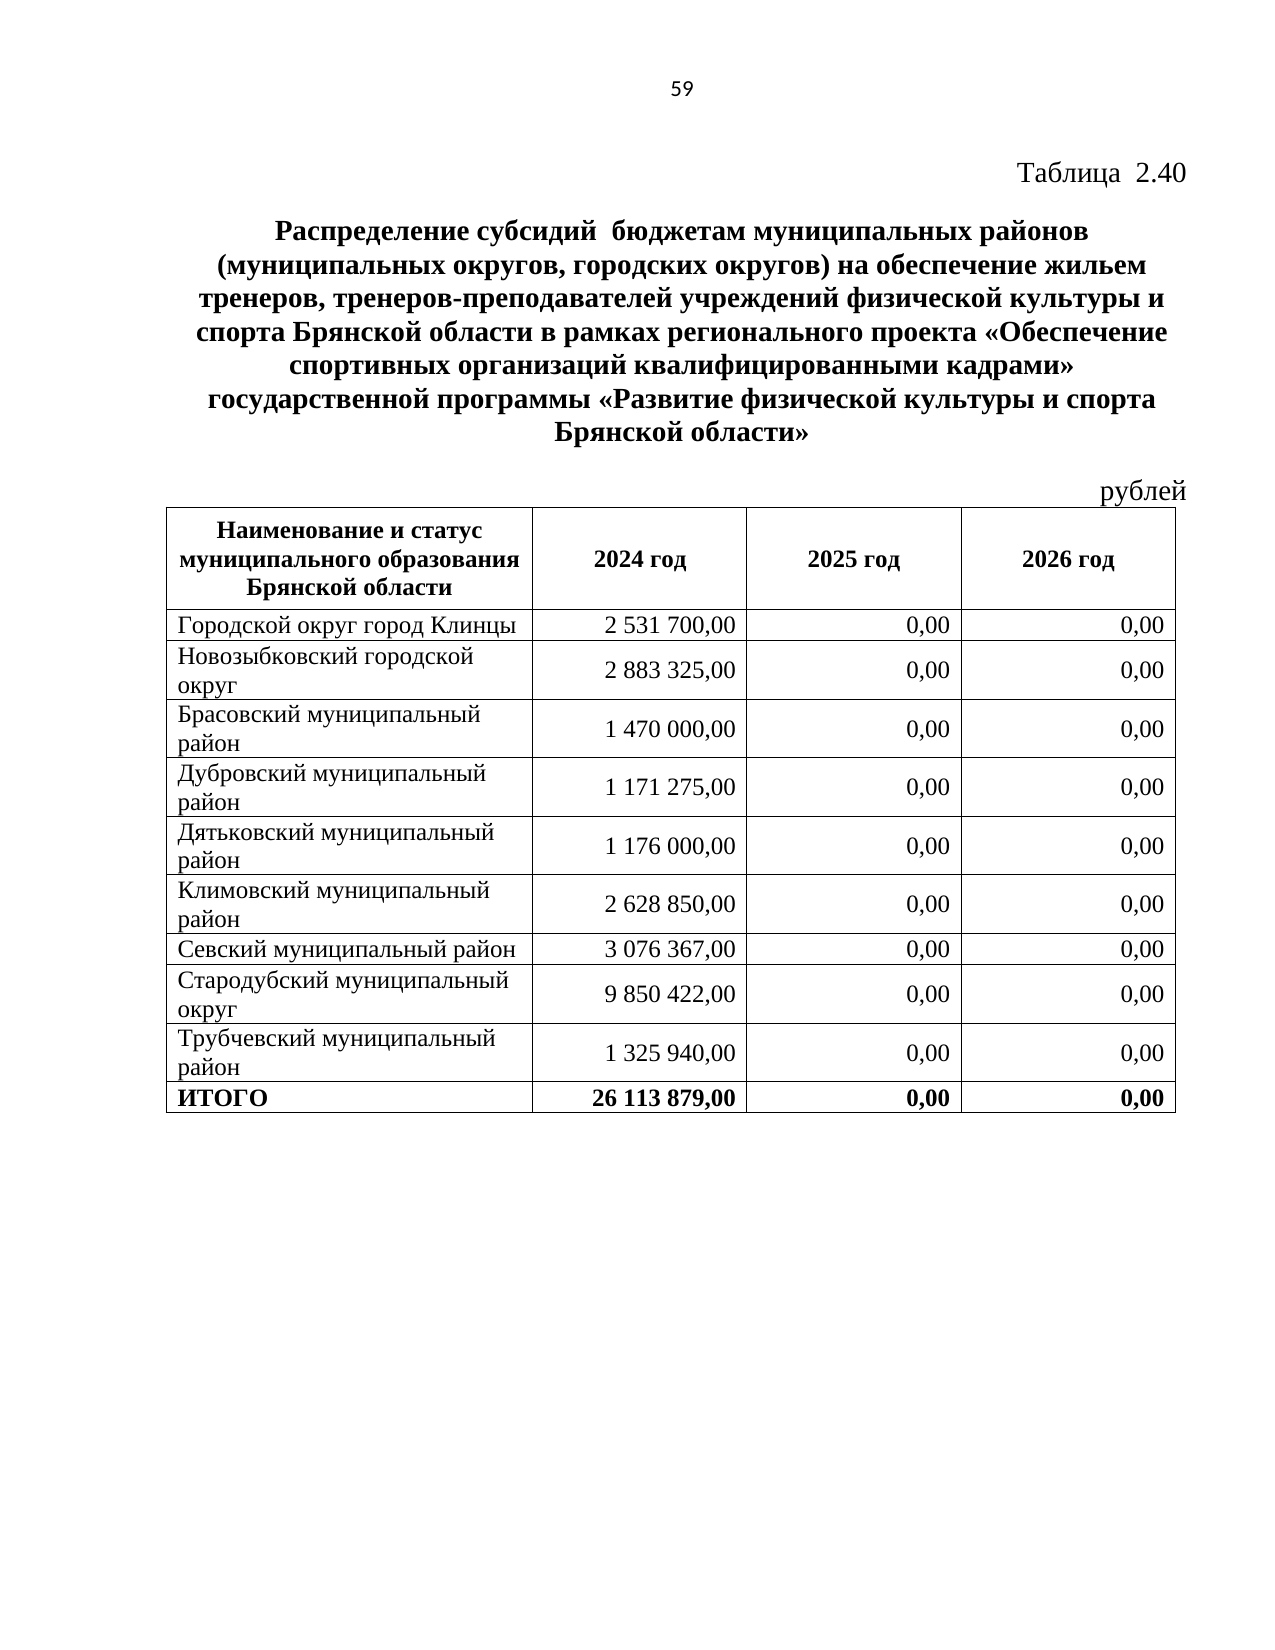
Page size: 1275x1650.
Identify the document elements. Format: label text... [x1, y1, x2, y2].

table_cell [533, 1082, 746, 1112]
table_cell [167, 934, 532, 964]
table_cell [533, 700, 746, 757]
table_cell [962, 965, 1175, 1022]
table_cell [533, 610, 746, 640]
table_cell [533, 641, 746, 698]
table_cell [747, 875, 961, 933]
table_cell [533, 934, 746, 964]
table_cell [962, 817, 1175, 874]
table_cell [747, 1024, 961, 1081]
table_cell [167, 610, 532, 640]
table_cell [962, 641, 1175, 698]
text рублей [177, 473, 1186, 507]
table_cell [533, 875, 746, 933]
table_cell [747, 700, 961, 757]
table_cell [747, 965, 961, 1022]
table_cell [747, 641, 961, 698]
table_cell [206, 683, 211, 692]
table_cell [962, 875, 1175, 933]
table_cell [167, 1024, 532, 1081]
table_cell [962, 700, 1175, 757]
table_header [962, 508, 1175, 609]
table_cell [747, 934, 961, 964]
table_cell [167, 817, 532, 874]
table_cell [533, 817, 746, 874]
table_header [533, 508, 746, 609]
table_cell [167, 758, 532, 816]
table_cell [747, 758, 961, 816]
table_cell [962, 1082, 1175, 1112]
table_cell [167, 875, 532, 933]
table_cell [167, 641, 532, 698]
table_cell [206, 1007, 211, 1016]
text Таблица 2.40 [177, 155, 1186, 188]
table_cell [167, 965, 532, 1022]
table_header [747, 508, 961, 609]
text Распределение субсидий бюджетам муниципальных районов (муниципальных округов, городских округов) на обеспечение жильем тренеров, тренеров-преподавателей учреждений физической культуры и спорта Брянской области в рамках регионального проекта «Обеспечение спортивных организаций квалифицированными кадрами» государственной программы «Развитие физической культуры и спорта Брянской области» [177, 213, 1186, 448]
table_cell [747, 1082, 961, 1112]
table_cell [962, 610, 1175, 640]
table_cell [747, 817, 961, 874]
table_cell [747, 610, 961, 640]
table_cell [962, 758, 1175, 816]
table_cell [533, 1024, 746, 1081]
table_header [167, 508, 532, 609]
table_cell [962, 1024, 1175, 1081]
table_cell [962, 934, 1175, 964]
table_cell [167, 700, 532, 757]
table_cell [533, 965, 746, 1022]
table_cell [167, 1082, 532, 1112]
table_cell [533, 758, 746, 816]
